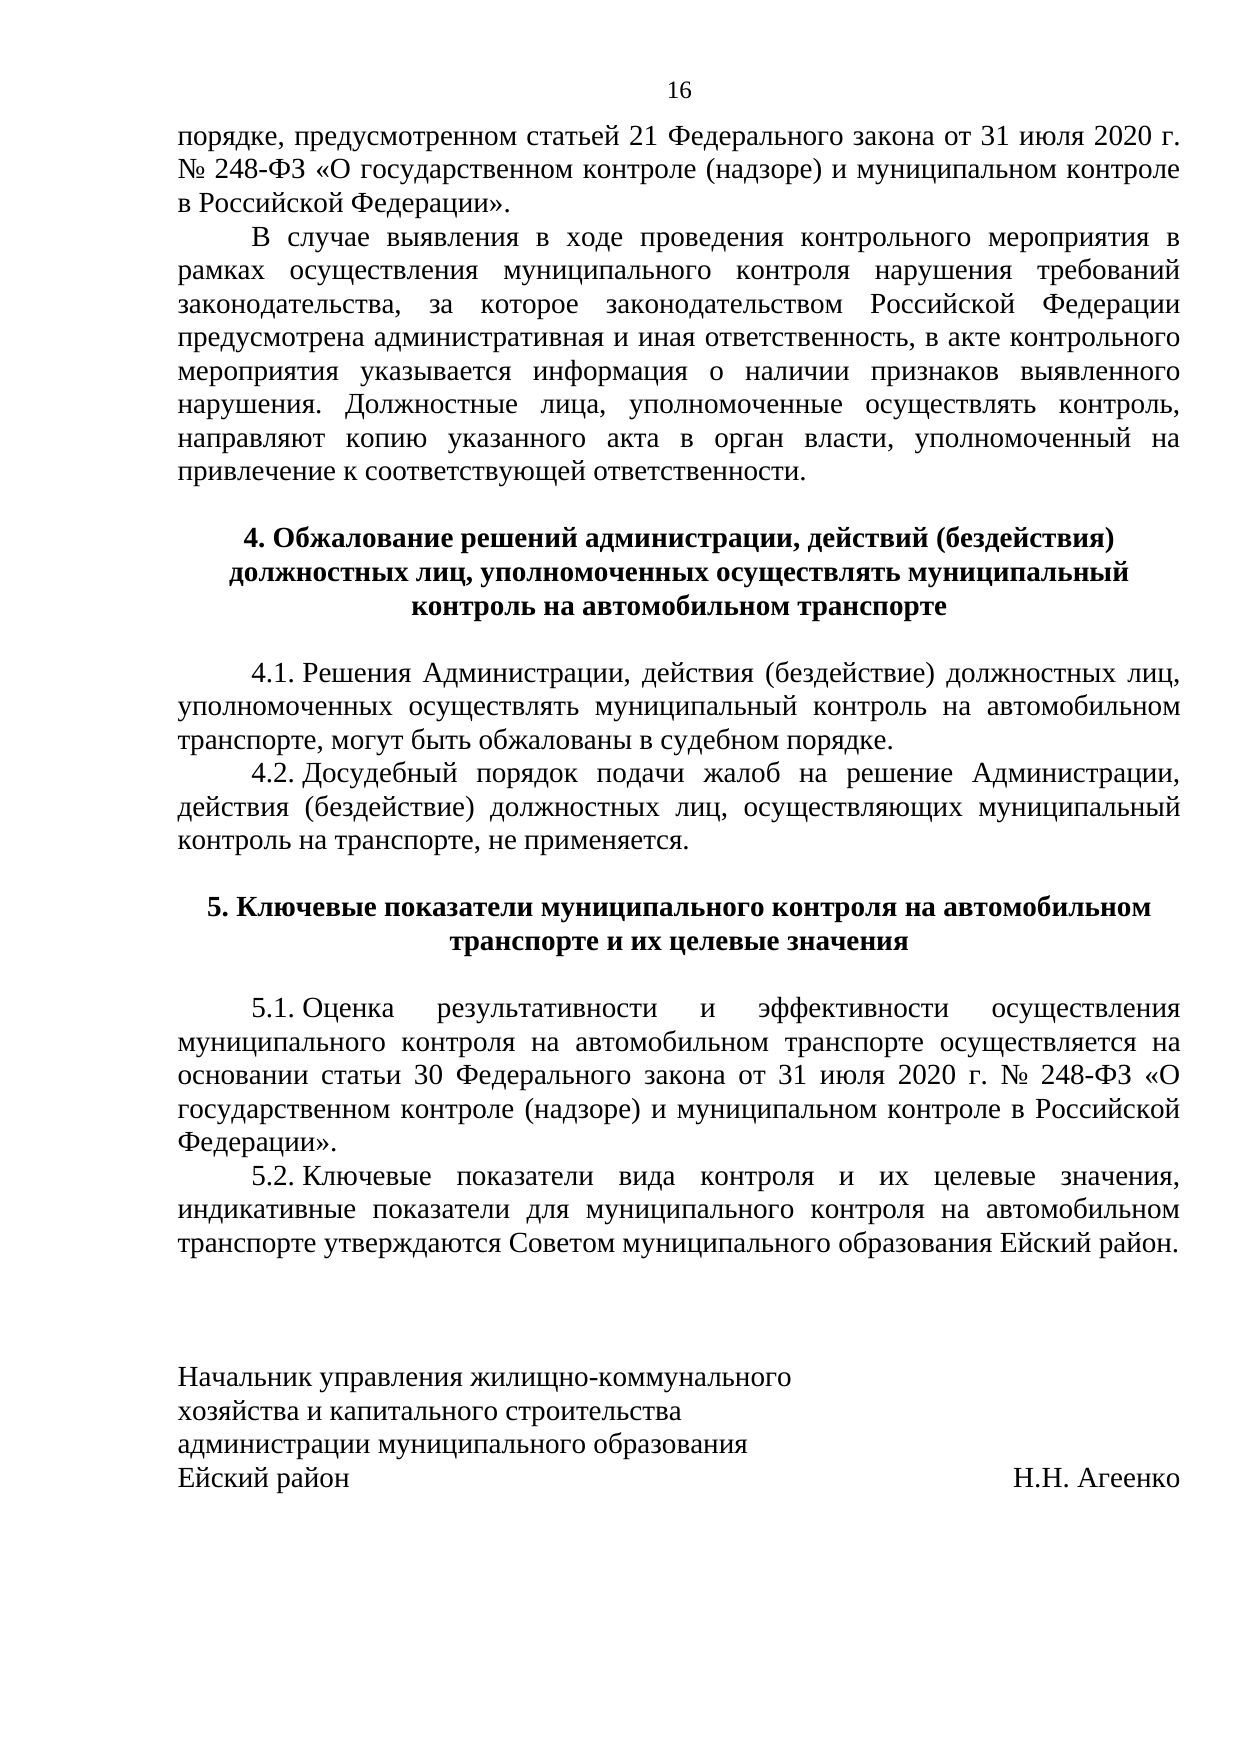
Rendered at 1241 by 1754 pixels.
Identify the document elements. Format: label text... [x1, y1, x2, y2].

text 4.2. Досудебный порядок подачи жалоб на решение Администрации, действия (бездействие) должностных лиц, осуществляющих муниципальный контроль на транспорте, не применяется. [177, 755, 1181, 856]
text 5.1. Оценка результативности и эффективности осуществления муниципального контроля на автомобильном транспорте осуществляется на основании статьи 30 Федерального закона от 31 июля 2020 г. № 248-ФЗ «О государственном контроле (надзоре) и муниципальном контроле в Российской Федерации». [177, 990, 1181, 1158]
text Начальник управления жилищно-коммунального [177, 1359, 1181, 1393]
text 5. Ключевые показатели муниципального контроля на автомобильном транспорте и их целевые значения [177, 889, 1181, 957]
text 5.2. Ключевые показатели вида контроля и их целевые значения, индикативные показатели для муниципального контроля на автомобильном транспорте утверждаются Советом муниципального образования Ейский район. [177, 1158, 1181, 1258]
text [177, 118, 1181, 219]
text администрации муниципального образования [177, 1426, 1181, 1460]
text 4.1. Решения Администрации, действия (бездействие) должностных лиц, уполномоченных осуществлять муниципальный контроль на автомобильном транспорте, могут быть обжалованы в судебном порядке. [177, 655, 1181, 755]
text 4. Обжалование решений администрации, действий (бездействия) должностных лиц, уполномоченных осуществлять муниципальный контроль на автомобильном транспорте [177, 521, 1181, 621]
text В случае выявления в ходе проведения контрольного мероприятия в рамках осуществления муниципального контроля нарушения требований законодательства, за которое законодательством Российской Федерации предусмотрена административная и иная ответственность, в акте контрольного мероприятия указывается информация о наличии признаков выявленного нарушения. Должностные лица, уполномоченные осуществлять контроль, направляют копию указанного акта в орган власти, уполномоченный на привлечение к соответствующей ответственности. [177, 219, 1181, 487]
text хозяйства и капитального строительства [177, 1393, 1181, 1426]
text Ейский район Н.Н. Агеенко [177, 1460, 1181, 1493]
